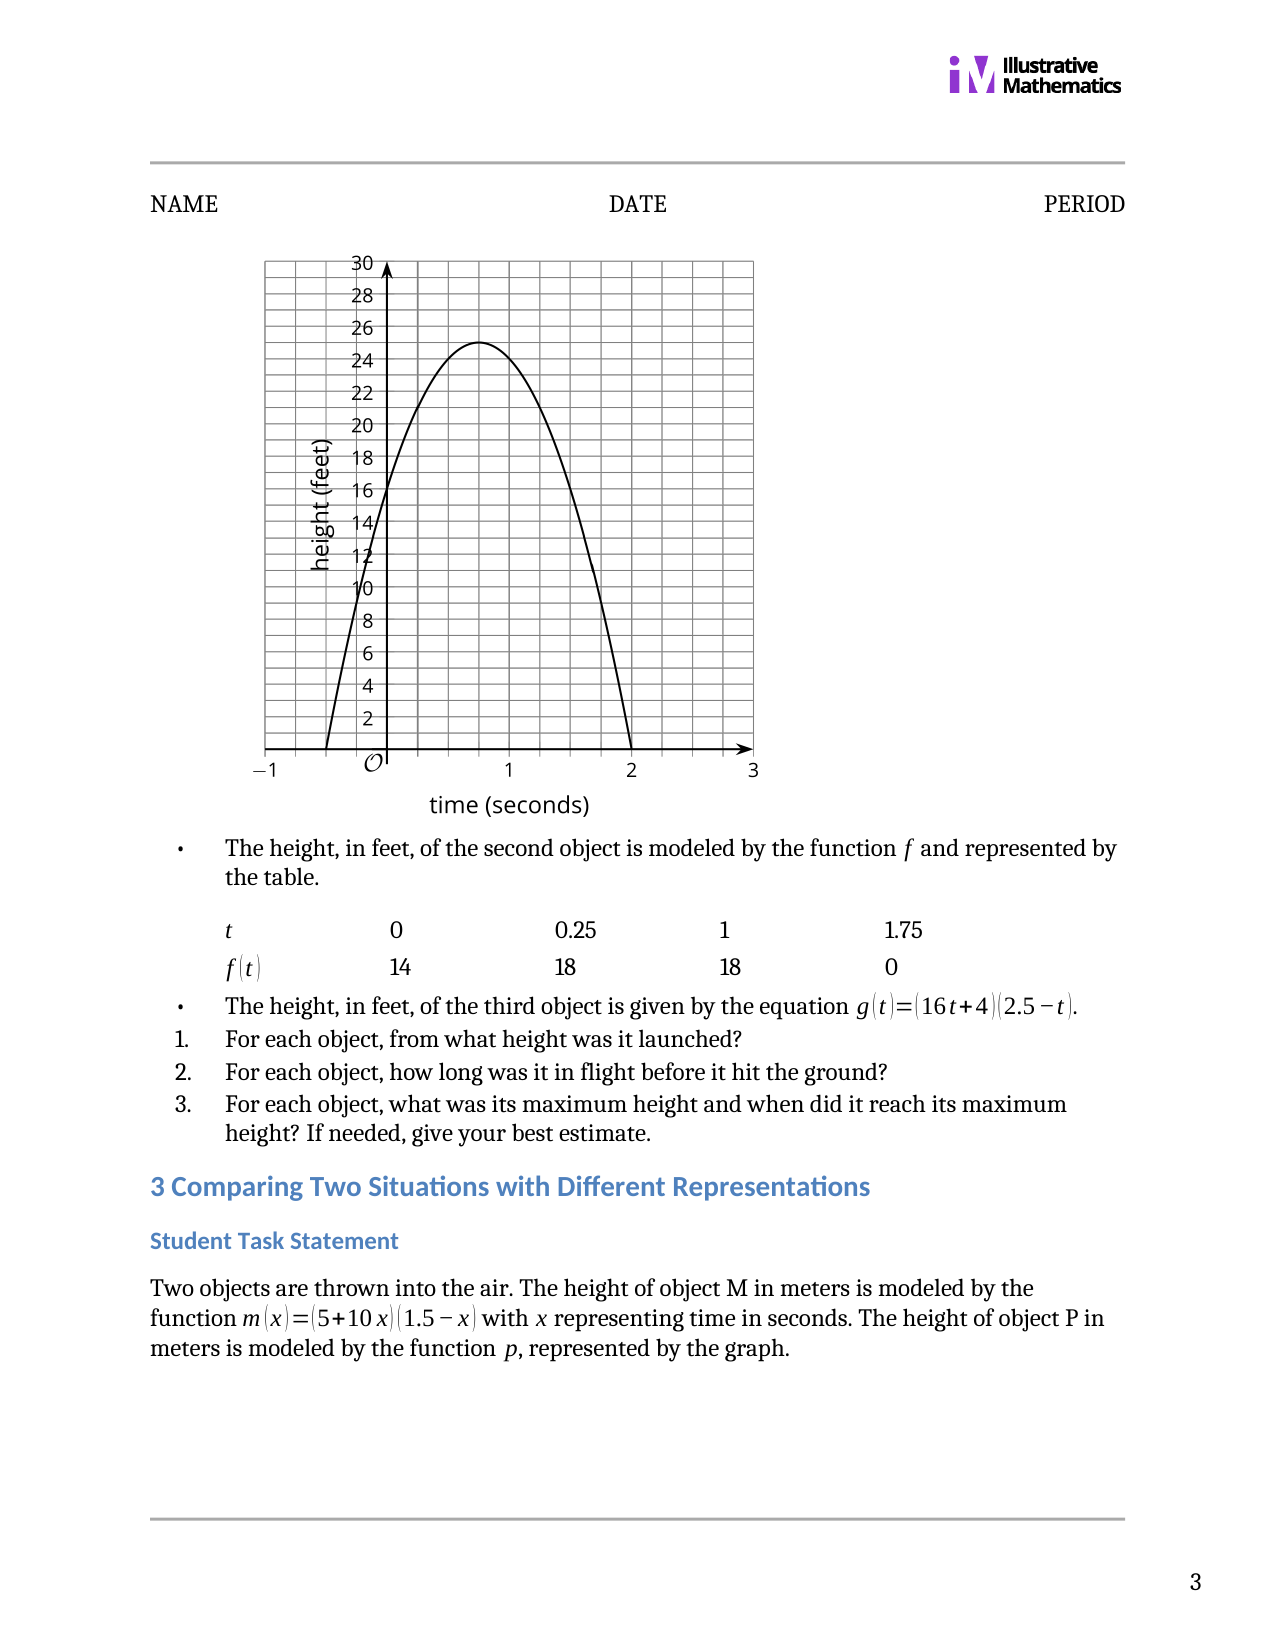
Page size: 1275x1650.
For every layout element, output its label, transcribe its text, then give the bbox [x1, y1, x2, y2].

table_header [139, 913, 304, 949]
table_cell 0 [799, 949, 964, 987]
table_cell [139, 949, 304, 987]
picture [243, 247, 767, 825]
table_cell 14 [304, 949, 469, 987]
table_header 1.75 [799, 913, 964, 949]
subtitle 3 Comparing Two Situations with Different Representations [150, 1168, 1125, 1204]
table_header 1 [634, 913, 799, 949]
list For each object, what was its maximum height and when did it reach its maximum height? If needed, give your best estimate. [175, 1090, 1125, 1148]
table_header 0 [304, 913, 469, 949]
list For each object, how long was it in flight before it hit the ground? [175, 1058, 1125, 1086]
text Two objects are thrown into the air. The height of object M in meters is modeled by the function with representing time in seconds. The height of object P in meters is modeled by the function , represented by the graph. [150, 1274, 1125, 1362]
table_cell 18 [634, 949, 799, 987]
picture [949, 55, 1121, 93]
list For each object, from what height was it launched? [175, 1025, 1125, 1054]
list The height, in feet, of the second object is modeled by the function and represented by the table. [175, 834, 1125, 892]
subtitle Student Task Statement [150, 1225, 1125, 1256]
table_header 0.25 [469, 913, 634, 949]
table_cell 18 [469, 949, 634, 987]
list The height, in feet, of the third object is given by the equation . [175, 991, 1125, 1021]
